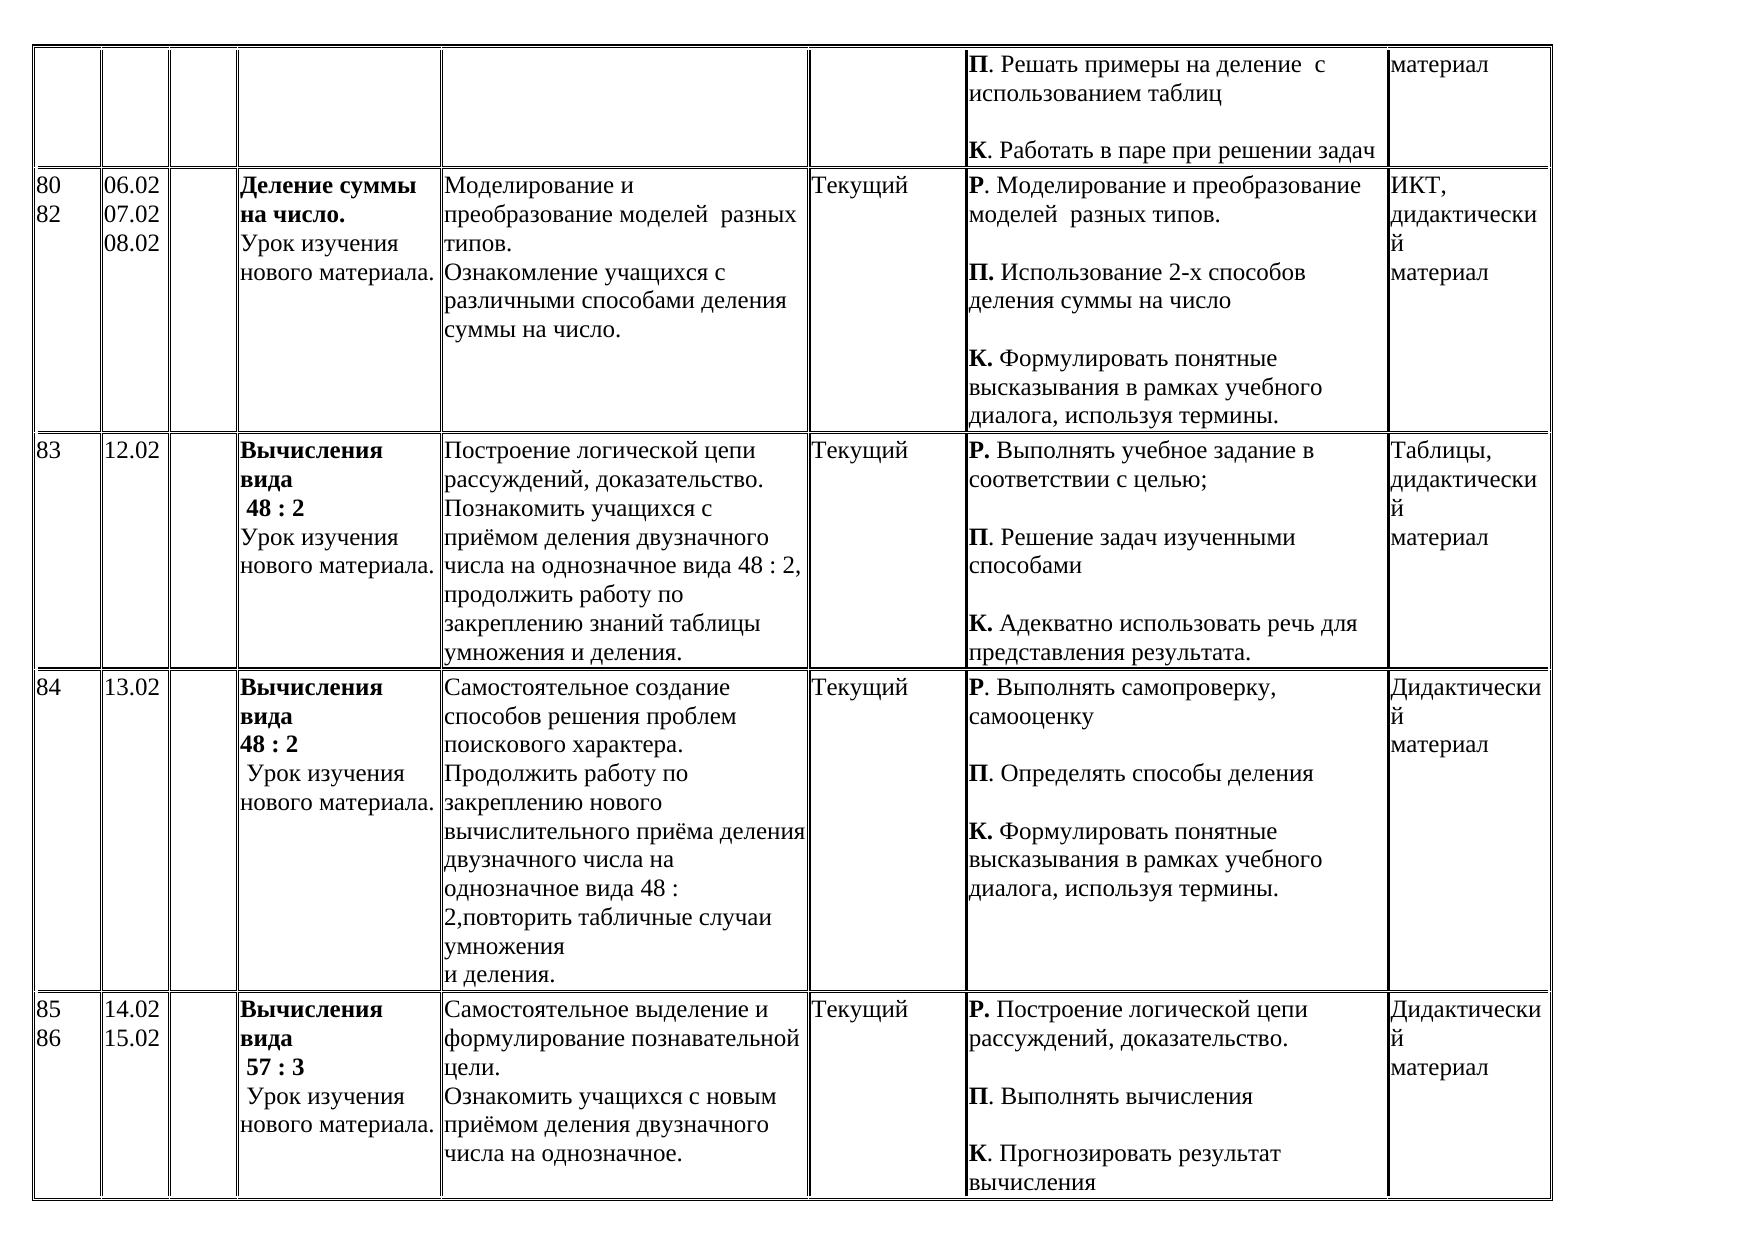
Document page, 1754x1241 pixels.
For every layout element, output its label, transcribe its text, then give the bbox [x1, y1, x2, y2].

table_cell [442, 990, 809, 1197]
table_cell 13.02 [103, 671, 168, 990]
table_cell [171, 671, 236, 990]
table_cell 12.02 [103, 434, 168, 667]
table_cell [238, 48, 442, 166]
table_cell Текущий [811, 434, 965, 667]
table_cell [170, 993, 237, 1197]
table_cell 05.02 [101, 48, 169, 166]
table_cell Р. Выполнять учебное задание в соответствии с целью; П. Решение задач изученными способами К. Адекватно использовать речь для представления результата. [968, 434, 1387, 667]
table_cell Построение логической цепи рассуждений, доказательство. Познакомить учащихся с приёмом деления двузначного числа на однозначное вида 48 : 2, продолжить работу по закреплению знаний таблицы умножения и деления. [443, 434, 807, 667]
table_cell [171, 434, 236, 667]
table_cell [1388, 48, 1550, 166]
table_cell 85 86 [34, 990, 101, 1197]
table_cell 83 [34, 431, 101, 667]
table_cell Вычисления вида 48 : 2 Урок изучения нового материала. [239, 671, 440, 990]
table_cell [238, 993, 442, 1197]
table_cell Моделирование и преобразование моделей разных типов. Ознакомление учащихся с различными способами деления суммы на число. [443, 169, 807, 431]
table_cell Деление суммы на число. Урок изучения нового материала. [239, 169, 440, 431]
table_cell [966, 993, 1388, 1197]
table_cell [171, 169, 236, 431]
table_cell Текущий [809, 993, 966, 1197]
table_cell Текущий [811, 169, 965, 431]
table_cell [1388, 990, 1551, 1197]
table_cell Р. Выполнять самопроверку, самооценку П. Определять способы деления К. Формулировать понятные высказывания в рамках учебного диалога, используя термины. [968, 671, 1387, 990]
table_cell Текущий [811, 671, 965, 990]
table_cell Р. Моделирование и преобразование моделей разных типов. П. Использование 2-х способов деления суммы на число К. Формулировать понятные высказывания в рамках учебного диалога, используя термины. [968, 169, 1387, 431]
table_cell Тематический [809, 48, 966, 166]
table_cell 79 [35, 48, 101, 166]
table_cell ИКТ, дидактический материал [1388, 166, 1551, 431]
table_cell 80 82 [34, 166, 101, 431]
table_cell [966, 46, 1388, 166]
table_cell [170, 48, 237, 166]
table_cell 06.02 07.02 08.02 [103, 169, 168, 431]
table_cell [442, 46, 809, 166]
table_cell 84 [35, 667, 100, 990]
table_cell Самостоятельное создание способов решения проблем поискового характера. Продолжить работу по закреплению нового вычислительного приёма деления двузначного числа на однозначное вида 48 : 2,повторить табличные случаи умножения и деления. [443, 671, 807, 990]
table_cell Таблицы, дидактический материал [1388, 431, 1551, 667]
table_cell 14.02 15.02 [101, 993, 169, 1197]
table_cell Дидактический материал [1390, 667, 1550, 990]
table_cell Вычисления вида 48 : 2 Урок изучения нового материала. [239, 434, 440, 667]
